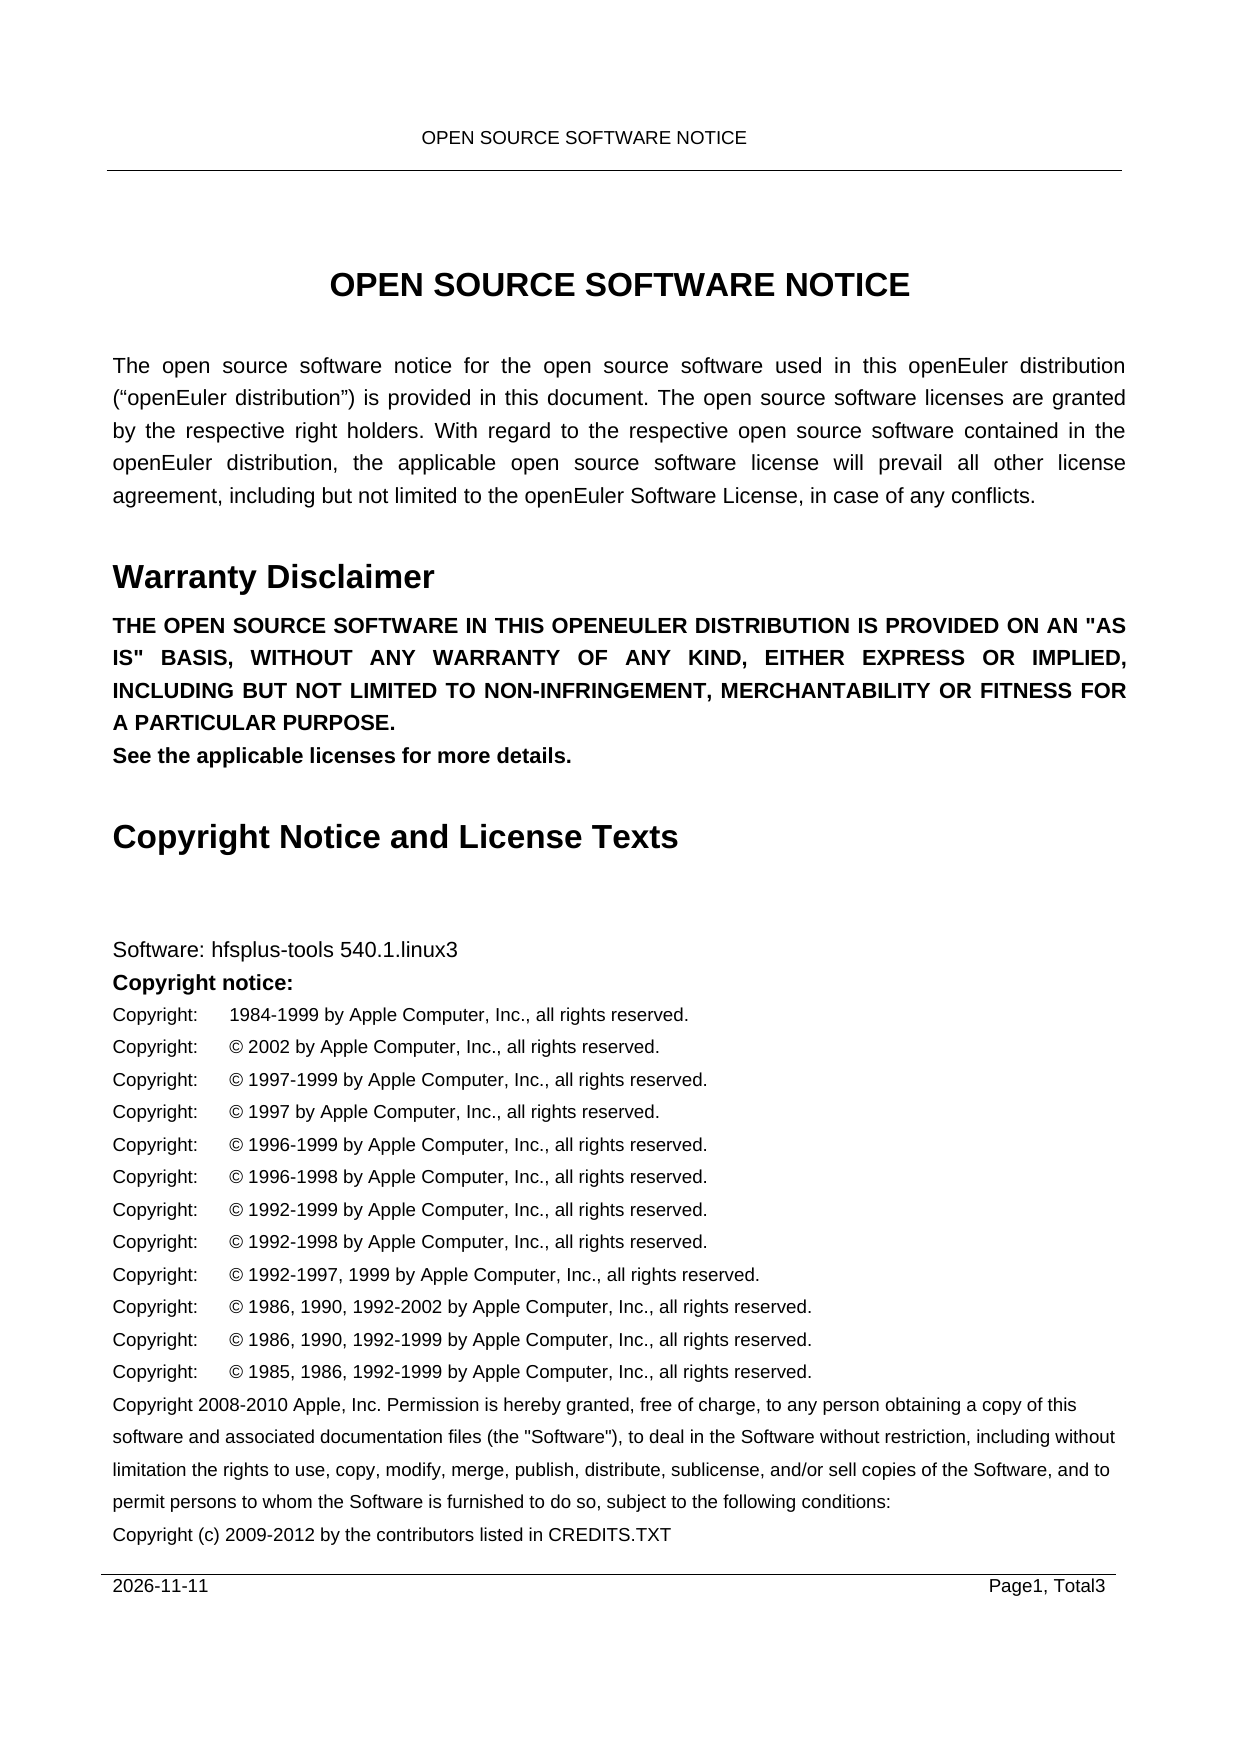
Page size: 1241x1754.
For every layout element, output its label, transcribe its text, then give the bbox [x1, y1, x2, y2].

text OPEN SOURCE SOFTWARE NOTICE [112, 251, 1128, 316]
text Copyright (c) 2009-2012 by the contributors listed in CREDITS.TXT [112, 1518, 1128, 1551]
text Copyright: © 1985, 1986, 1992-1999 by Apple Computer, Inc., all rights reserved. [112, 1356, 1128, 1388]
text Copyright: © 1992-1998 by Apple Computer, Inc., all rights reserved. [112, 1226, 1128, 1258]
text Warranty Disclaimer [112, 544, 1128, 609]
text Copyright: © 1992-1997, 1999 by Apple Computer, Inc., all rights reserved. [112, 1258, 1128, 1291]
text Copyright 2008-2010 Apple, Inc. Permission is hereby granted, free of charge, to any person obtaining a copy of this software and associated documentation files (the "Software"), to deal in the Software without restriction, including without limitation the rights to use, copy, modify, merge, publish, distribute, sublicense, and/or sell copies of the Software, and to permit persons to whom the Software is furnished to do so, subject to the following conditions: [112, 1388, 1128, 1518]
text Copyright Notice and License Texts [112, 804, 1128, 869]
text Copyright: © 1996-1998 by Apple Computer, Inc., all rights reserved. [112, 1161, 1128, 1193]
text THE OPEN SOURCE SOFTWARE IN THIS OPENEULER DISTRIBUTION IS PROVIDED ON AN "AS IS" BASIS, WITHOUT ANY WARRANTY OF ANY KIND, EITHER EXPRESS OR IMPLIED, INCLUDING BUT NOT LIMITED TO NON-INFRINGEMENT, MERCHANTABILITY OR FITNESS FOR A PARTICULAR PURPOSE. See the applicable licenses for more details. [112, 609, 1128, 771]
text Copyright: © 1992-1999 by Apple Computer, Inc., all rights reserved. [112, 1193, 1128, 1226]
text The open source software notice for the open source software used in this openEuler distribution (“openEuler distribution”) is provided in this document. The open source software licenses are granted by the respective right holders. With regard to the respective open source software contained in the openEuler distribution, the applicable open source software license will prevail all other license agreement, including but not limited to the openEuler Software License, in case of any conflicts. [112, 349, 1128, 511]
text Copyright: © 1997 by Apple Computer, Inc., all rights reserved. [112, 1096, 1128, 1128]
text Copyright notice: [112, 966, 1128, 998]
text Copyright: © 1997-1999 by Apple Computer, Inc., all rights reserved. [112, 1063, 1128, 1096]
text Copyright: © 1996-1999 by Apple Computer, Inc., all rights reserved. [112, 1128, 1128, 1161]
text Copyright: © 1986, 1990, 1992-1999 by Apple Computer, Inc., all rights reserved. [112, 1323, 1128, 1356]
text Copyright: © 1986, 1990, 1992-2002 by Apple Computer, Inc., all rights reserved. [112, 1291, 1128, 1323]
text Copyright: 1984-1999 by Apple Computer, Inc., all rights reserved. [112, 998, 1128, 1031]
text Copyright: © 2002 by Apple Computer, Inc., all rights reserved. [112, 1031, 1128, 1063]
text Software: hfsplus-tools 540.1.linux3 [112, 933, 1128, 966]
